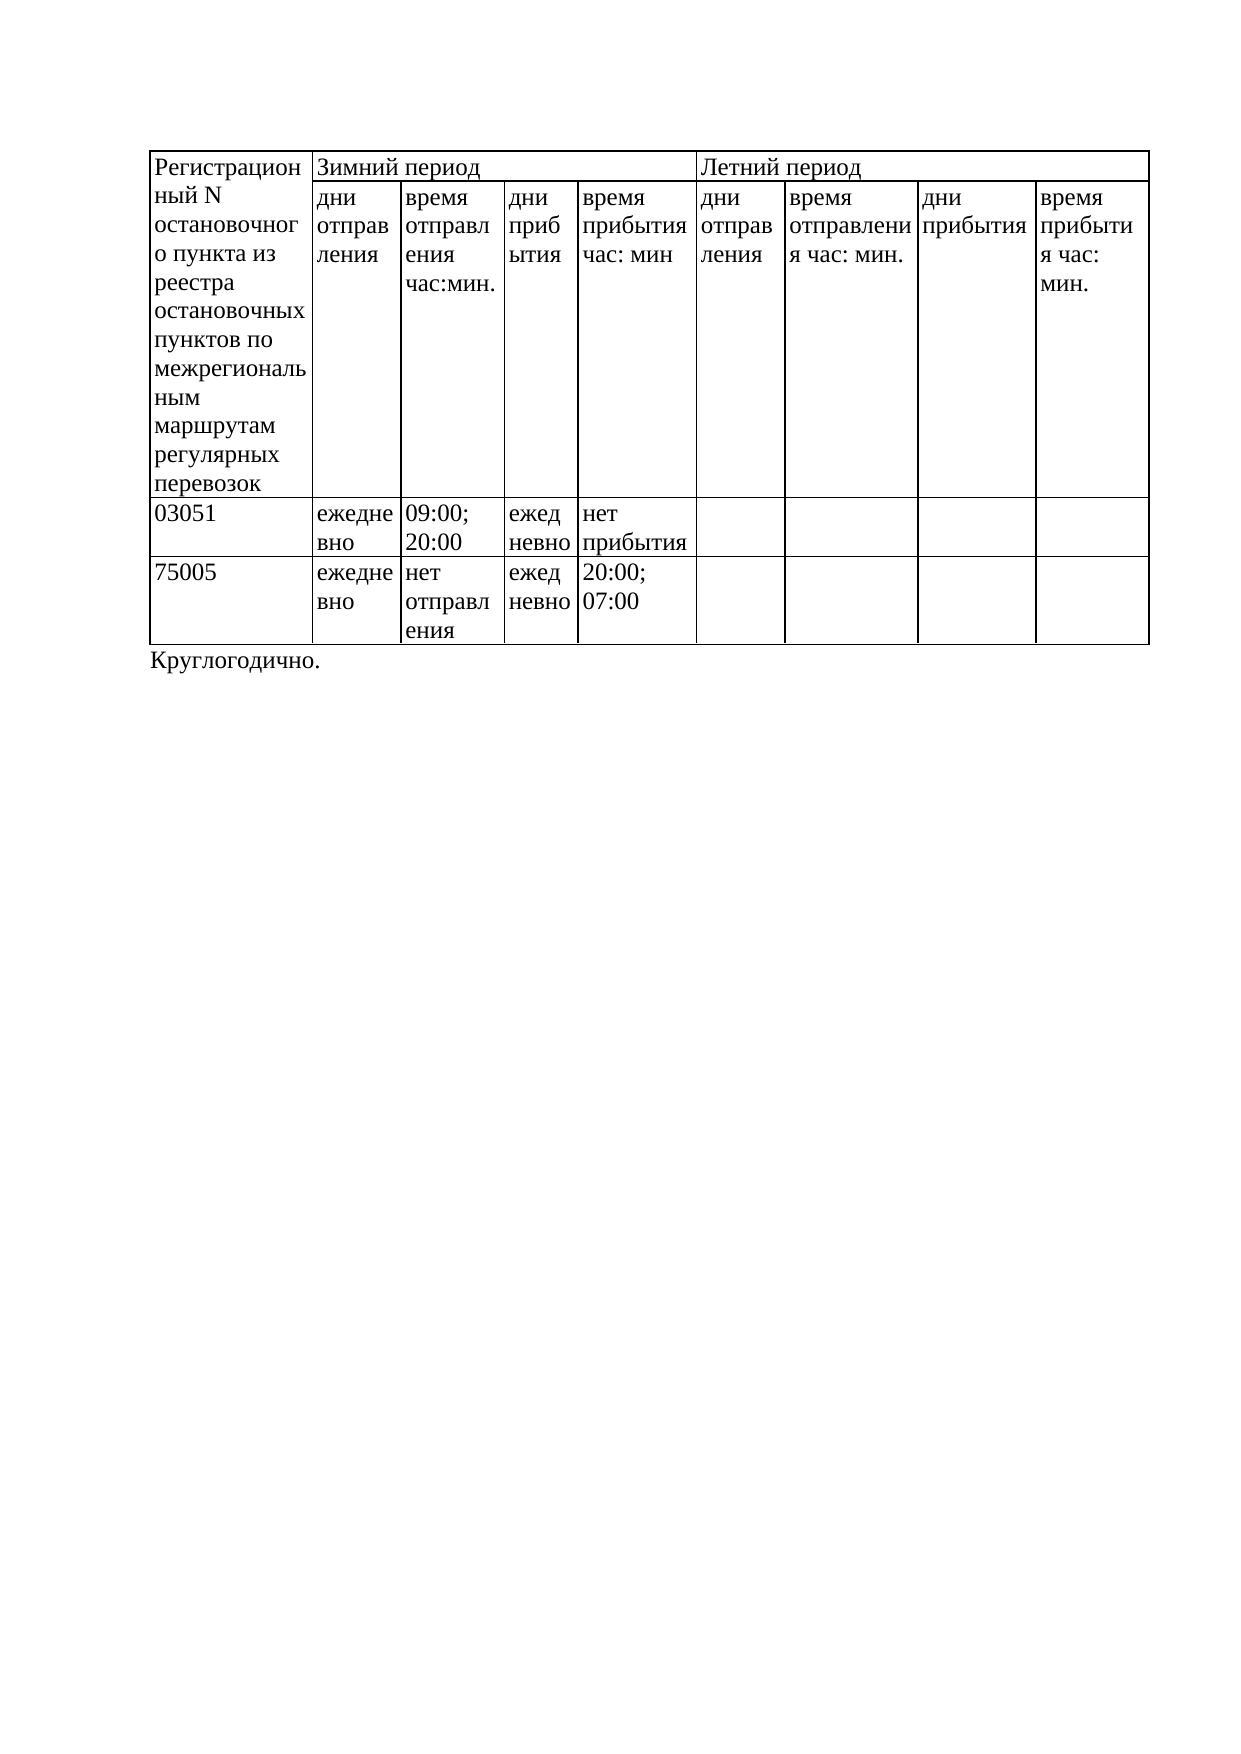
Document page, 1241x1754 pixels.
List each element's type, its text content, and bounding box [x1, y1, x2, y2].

table_cell нет отправления [402, 557, 504, 643]
table_cell 09:00; 20:00 [402, 498, 504, 556]
table_cell время прибытия час: мин [579, 182, 696, 497]
table_cell время прибытия час: мин. [1037, 182, 1148, 497]
table_cell время отправления час: мин. [786, 182, 917, 497]
table_cell 03051 [151, 498, 312, 556]
table_cell нет прибытия [579, 498, 696, 556]
table_cell [786, 498, 917, 556]
table_cell ежедневно [313, 557, 400, 643]
table_cell 20:00; 07:00 [579, 557, 696, 643]
table_cell дни прибытия [919, 182, 1035, 497]
table_header Зимний период [313, 152, 696, 180]
table_cell [697, 498, 784, 556]
table_cell [919, 557, 1035, 643]
table_cell ежедневно [505, 557, 577, 643]
text Круглогодично. [150, 645, 1090, 674]
table_header Летний период [697, 152, 1148, 180]
table_cell дни прибытия [505, 182, 577, 497]
table_cell [1037, 498, 1148, 556]
table_cell ежедневно [313, 498, 400, 556]
table_cell 75005 [151, 557, 312, 643]
table_cell ежедневно [505, 498, 577, 556]
table_cell дни отправления [313, 182, 400, 497]
table_cell время отправления час:мин. [402, 182, 504, 497]
table_cell [786, 557, 917, 643]
table_cell дни отправления [697, 182, 784, 497]
table_cell [1037, 557, 1148, 643]
table_cell [919, 498, 1035, 556]
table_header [151, 152, 312, 497]
table_cell [697, 557, 784, 643]
